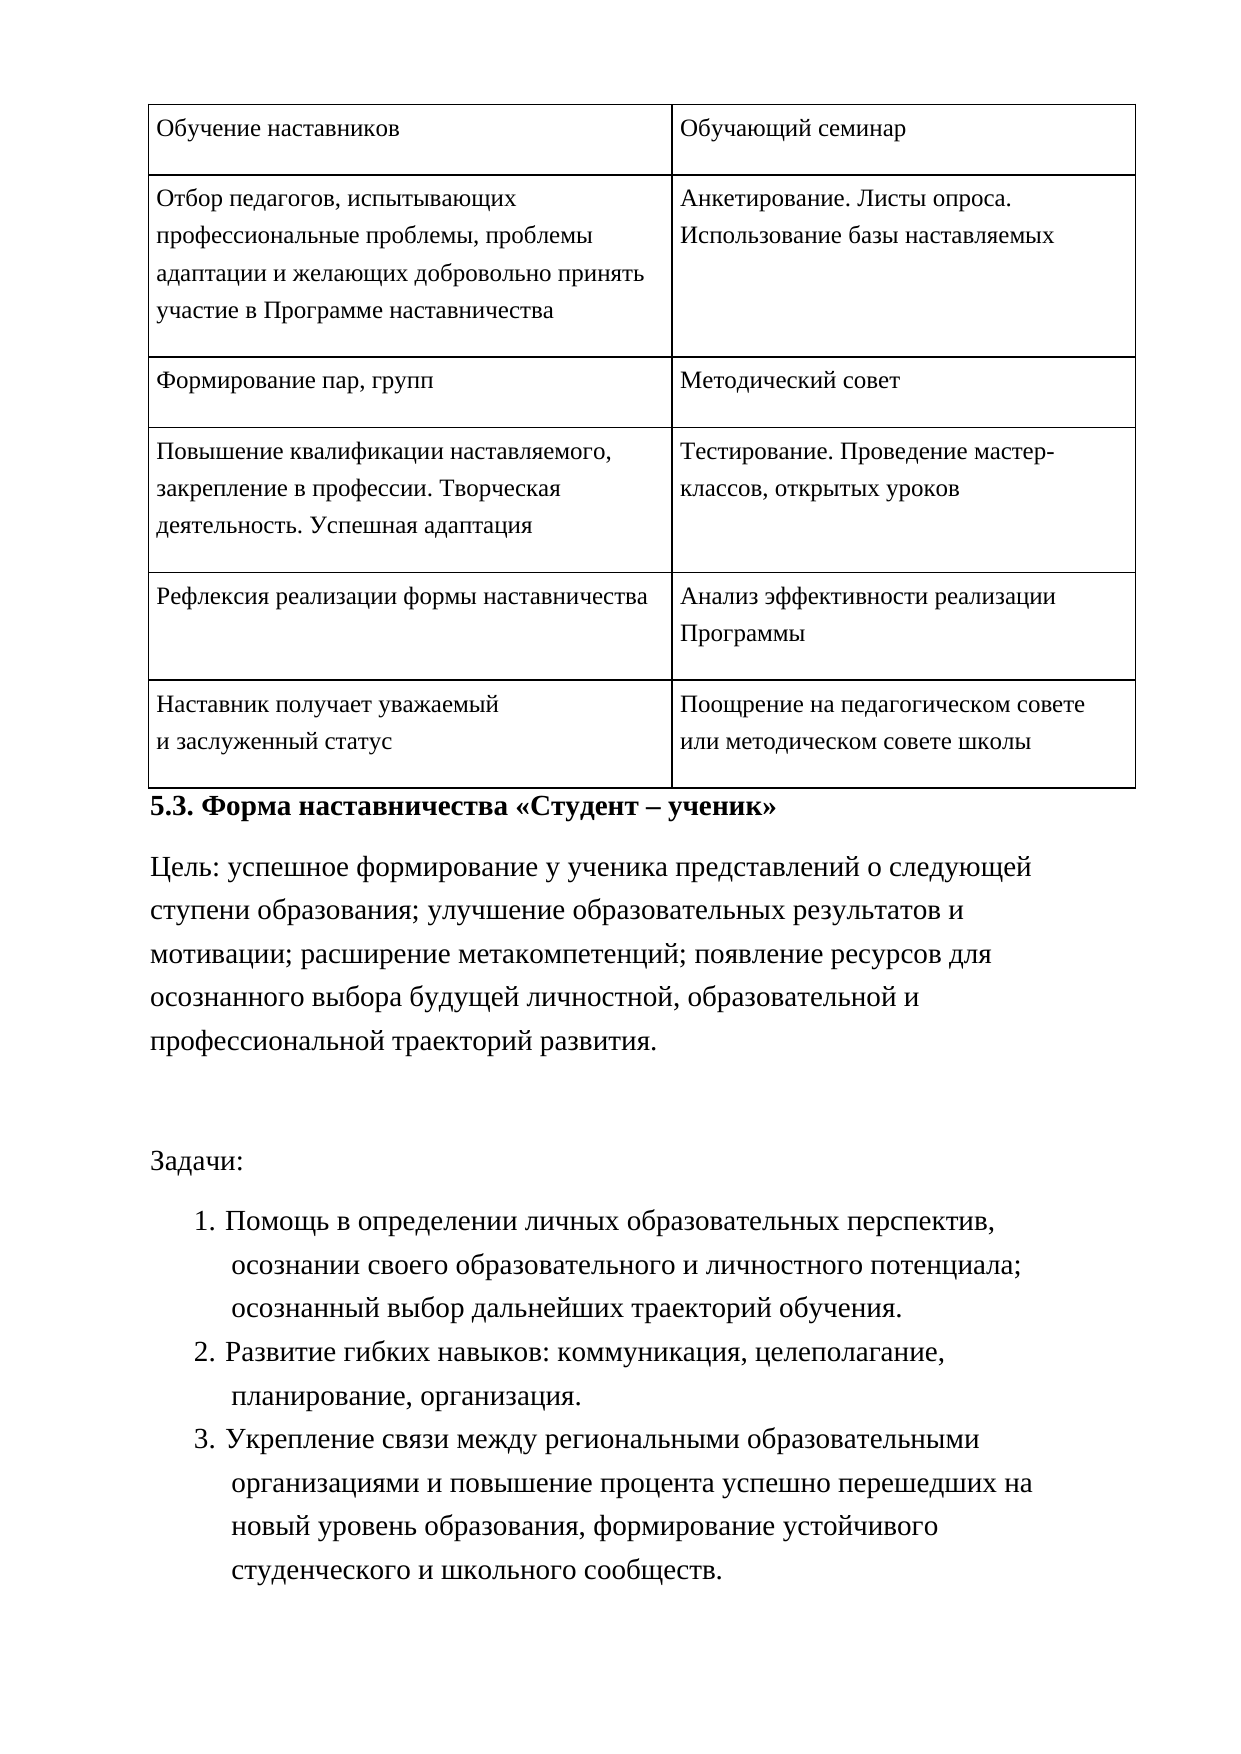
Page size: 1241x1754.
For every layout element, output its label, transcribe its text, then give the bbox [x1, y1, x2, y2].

table_cell Повышение квалификации наставляемого, закрепление в профессии. Творческая деятельность. Успешная адаптация [149, 428, 671, 572]
text Цель: успешное формирование у ученика представлений о следующей ступени образования; улучшение образовательных результатов и мотивации; расширение метакомпетенций; появление ресурсов для осознанного выбора будущей личностной, образовательной и профессиональной траекторий развития. [150, 849, 1137, 1056]
table_cell Анализ эффективности реализации Программы [673, 573, 1135, 679]
table_cell Рефлексия реализации формы наставничества [149, 573, 671, 679]
text 5.3. Форма наставничества «Студент – ученик» [150, 788, 1137, 822]
table_cell Обучение наставников [149, 105, 671, 174]
table_cell Анкетирование. Листы опроса. Использование базы наставляемых [673, 176, 1135, 356]
table_cell Обучающий семинар [673, 105, 1135, 174]
list Укрепление связи между региональными образовательными организациями и повышение процента успешно перешедших на новый уровень образования, формирование устойчивого студенческого и школьного сообществ. [194, 1421, 1118, 1585]
table_cell Методический совет [673, 358, 1135, 427]
table_cell Поощрение на педагогическом совете или методическом совете школы [673, 681, 1135, 787]
table_cell Тестирование. Проведение мастер-классов, открытых уроков [673, 428, 1135, 572]
table_cell Формирование пар, групп [149, 358, 671, 427]
table_cell Отбор педагогов, испытывающих профессиональные проблемы, проблемы адаптации и желающих добровольно принять участие в Программе наставничества [149, 176, 671, 356]
text Задачи: [150, 1143, 1137, 1177]
table_cell Наставник получает уважаемый и заслуженный статус [149, 681, 671, 787]
list Помощь в определении личных образовательных перспектив, осознании своего образовательного и личностного потенциала; осознанный выбор дальнейших траекторий обучения. [194, 1203, 1118, 1324]
list Развитие гибких навыков: коммуникация, целеполагание, планирование, организация. [194, 1334, 1118, 1411]
